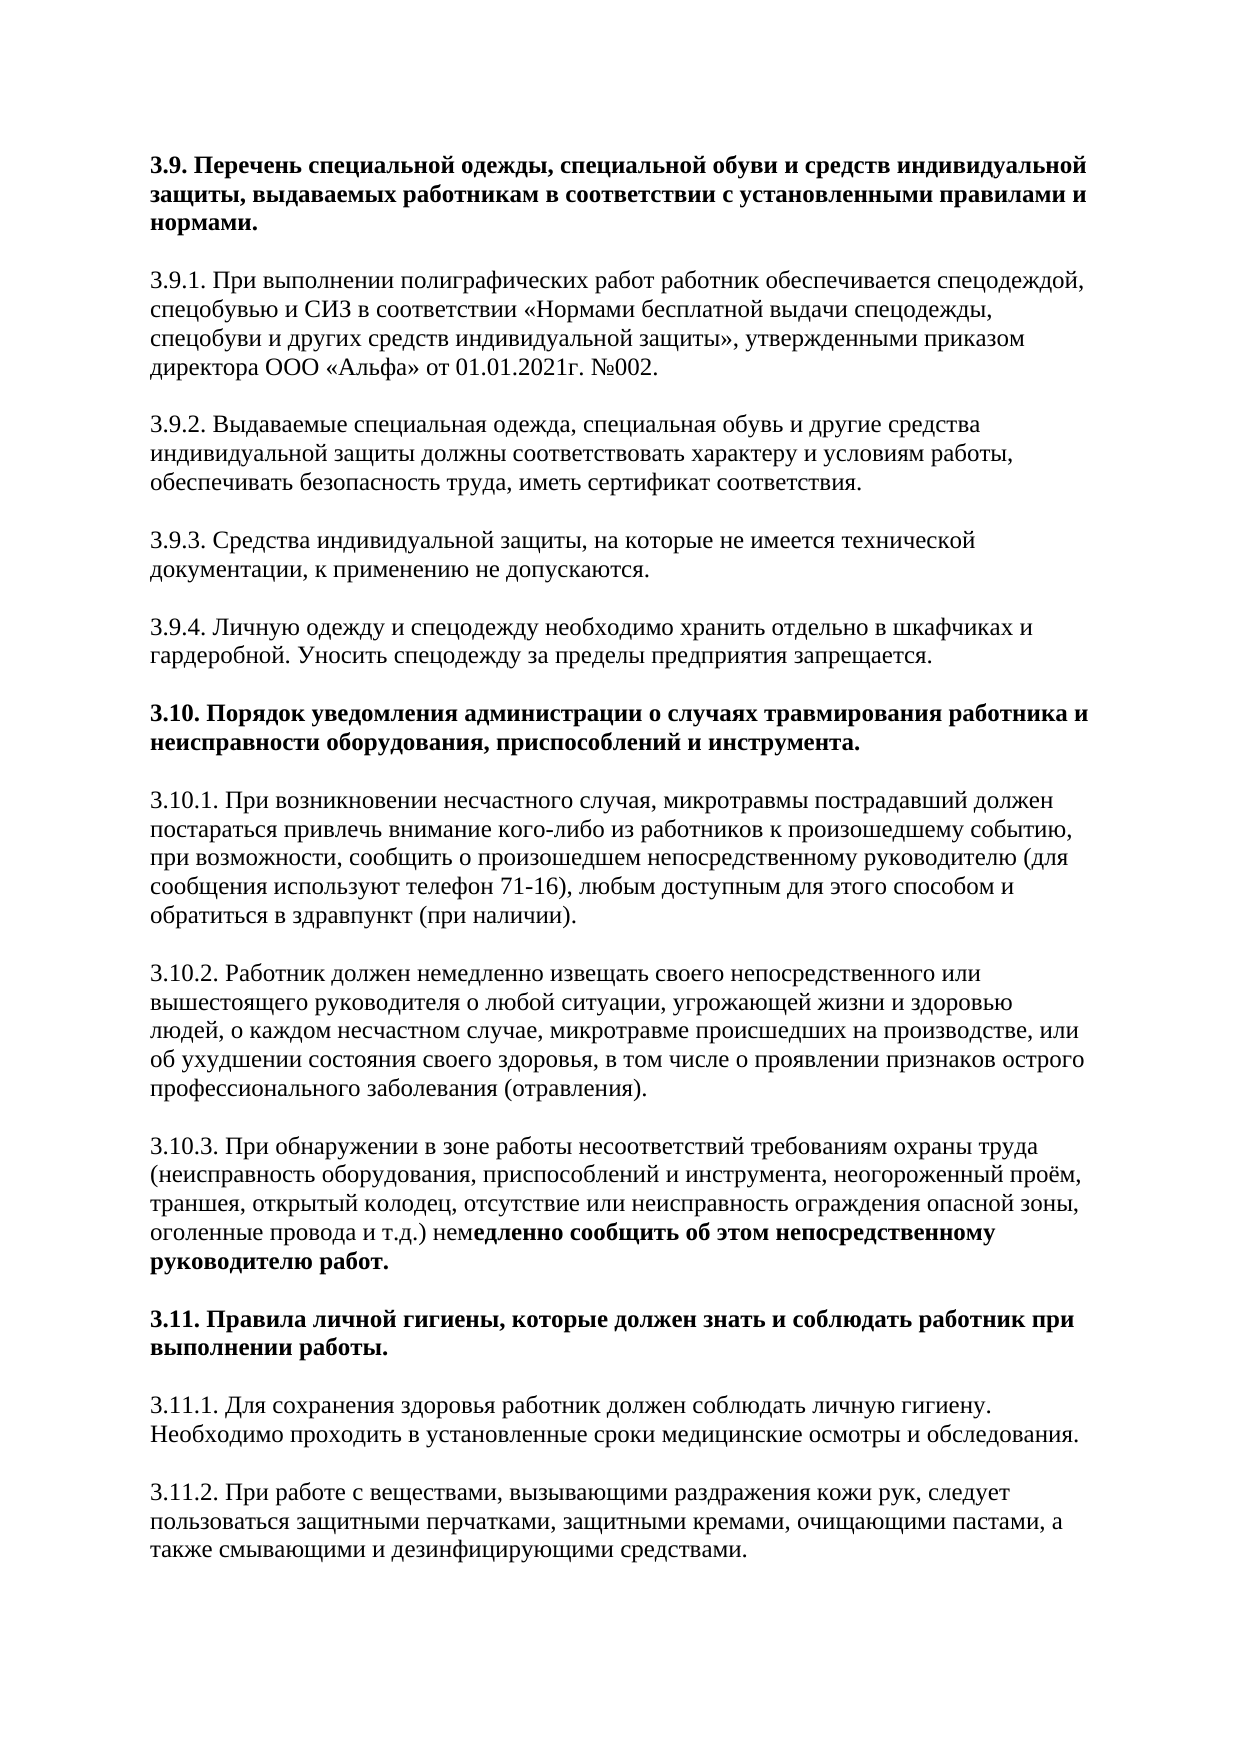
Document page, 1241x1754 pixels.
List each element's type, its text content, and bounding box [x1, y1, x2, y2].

text 3.9.3. Средства индивидуальной защиты, на которые не имеется технической документации, к применению не допускаются. [150, 525, 1090, 582]
text 3.10.1. При возникновении несчастного случая, микротравмы пострадавший должен постараться привлечь внимание кого-либо из работников к произошедшему событию, при возможности, сообщить о произошедшем непосредственному руководителю (для сообщения используют телефон 71-16), любым доступным для этого способом и обратиться в здравпункт (при наличии). [150, 785, 1090, 929]
text 3.11. Правила личной гигиены, которые должен знать и соблюдать работник при выполнении работы. [150, 1304, 1090, 1361]
text 3.10. Порядок уведомления администрации о случаях травмирования работника и неисправности оборудования, приспособлений и инструмента. [150, 698, 1090, 756]
text 3.11.1. Для сохранения здоровья работник должен соблюдать личную гигиену. Необходимо проходить в установленные сроки медицинские осмотры и обследования. [150, 1390, 1090, 1448]
text 3.9. Перечень специальной одежды, специальной обуви и средств индивидуальной защиты, выдаваемых работникам в соответствии с установленными правилами и нормами. [150, 150, 1090, 236]
text 3.10.2. Работник должен немедленно извещать своего непосредственного или вышестоящего руководителя о любой ситуации, угрожающей жизни и здоровью людей, о каждом несчастном случае, микротравме происшедших на производстве, или об ухудшении состояния своего здоровья, в том числе о проявлении признаков острого профессионального заболевания (отравления). [150, 958, 1090, 1102]
text 3.11.2. При работе с веществами, вызывающими раздражения кожи рук, следует пользоваться защитными перчатками, защитными кремами, очищающими пастами, а также смывающими и дезинфицирующими средствами. [150, 1477, 1090, 1563]
text 3.10.3. При обнаружении в зоне работы несоответствий требованиям охраны труда (неисправность оборудования, приспособлений и инструмента, неогороженный проём, траншея, открытый колодец, отсутствие или неисправность ограждения опасной зоны, оголенные провода и т.д.) немедленно сообщить об этом непосредственному руководителю работ. [150, 1131, 1090, 1274]
text 3.9.2. Выдаваемые специальная одежда, специальная обувь и другие средства индивидуальной защиты должны соответствовать характеру и условиям работы, обеспечивать безопасность труда, иметь сертификат соответствия. [150, 409, 1090, 496]
text 3.9.1. При выполнении полиграфических работ работник обеспечивается спецодеждой, спецобувью и СИЗ в соответствии «Нормами бесплатной выдачи спецодежды, спецобуви и других средств индивидуальной защиты», утвержденными приказом директора ООО «Альфа» от 01.01.2021г. №002. [150, 265, 1090, 380]
text 3.9.4. Личную одежду и спецодежду необходимо хранить отдельно в шкафчиках и гардеробной. Уносить спецодежду за пределы предприятия запрещается. [150, 612, 1090, 669]
